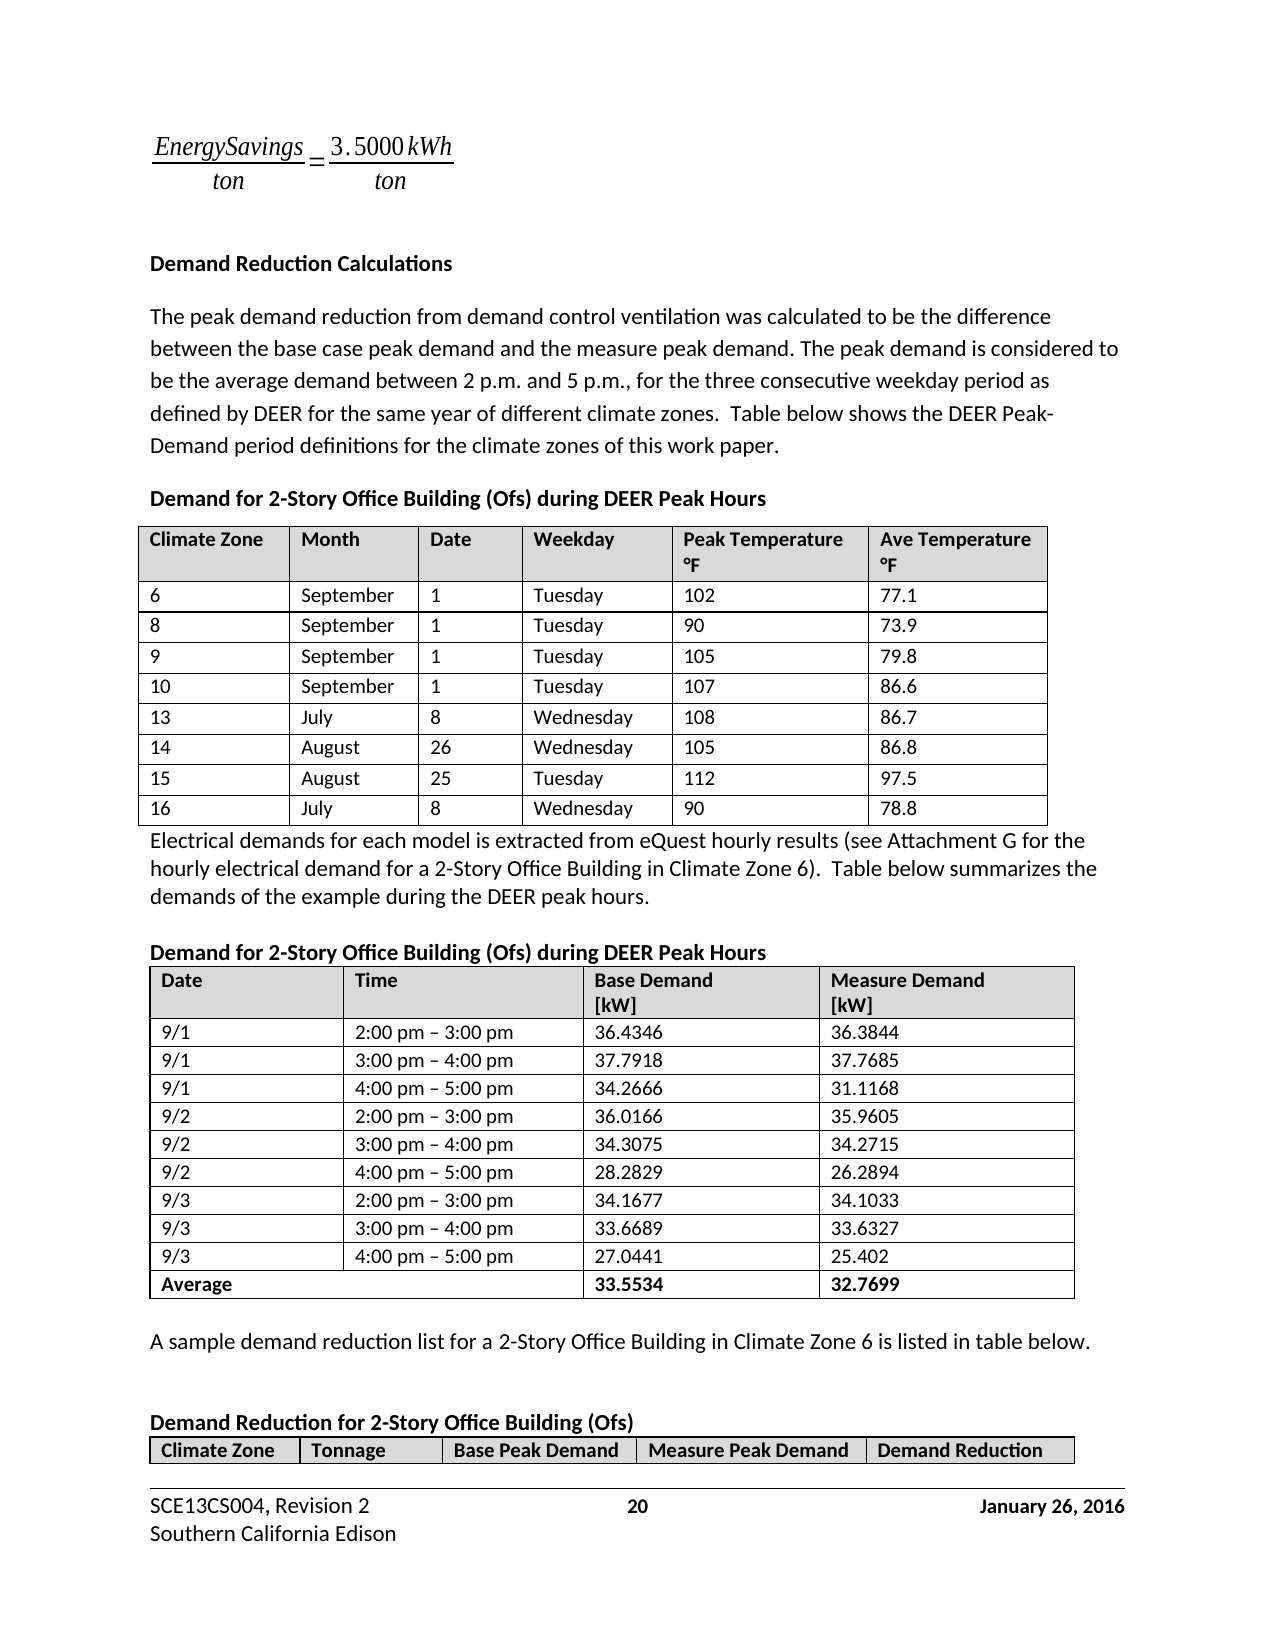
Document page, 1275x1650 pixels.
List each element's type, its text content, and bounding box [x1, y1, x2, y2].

table_cell 33.6327 [820, 1215, 1074, 1242]
table_header Ave Temperature °F [869, 527, 1047, 581]
table_header Date [151, 967, 343, 1018]
table_cell 1 [419, 582, 522, 611]
table_cell 3:00 pm – 4:00 pm [344, 1047, 583, 1074]
table_cell 4:00 pm – 5:00 pm [344, 1159, 583, 1186]
table_cell 26.2894 [820, 1159, 1074, 1186]
table_cell 9 [139, 643, 289, 672]
table_cell 73.9 [869, 613, 1047, 642]
text Electrical demands for each model is extracted from eQuest hourly results (see Attachment G for the hourly electrical demand for a 2-Story Office Building in Climate Zone 6). Table below summarizes the demands of the example during the DEER peak hours. [150, 568, 1125, 910]
table_cell 14 [139, 735, 289, 764]
table_cell 6 [139, 582, 289, 611]
table_cell July [290, 704, 418, 733]
table_cell 34.3075 [584, 1131, 819, 1158]
table_cell 2:00 pm – 3:00 pm [344, 1187, 583, 1214]
table_cell 9/3 [151, 1215, 343, 1242]
text Demand for 2-Story Office Building (Ofs) during DEER Peak Hours [150, 484, 1125, 512]
table_cell 32.7699 [820, 1271, 1074, 1298]
table_cell Tuesday [523, 674, 672, 703]
table_cell 33.6689 [584, 1215, 819, 1242]
table_cell 25 [419, 765, 522, 794]
table_cell 28.2829 [584, 1159, 819, 1186]
table_cell 105 [673, 643, 868, 672]
table_cell 112 [673, 765, 868, 794]
table_cell 102 [673, 582, 868, 611]
table_cell September [290, 674, 418, 703]
text A sample demand reduction list for a 2-Story Office Building in Climate Zone 6 is listed in table below. [150, 1327, 1125, 1355]
table_cell 8 [419, 704, 522, 733]
text The peak demand reduction from demand control ventilation was calculated to be the difference between the base case peak demand and the measure peak demand. The peak demand is considered to be the average demand between 2 p.m. and 5 p.m., for the three consecutive weekday period as defined by DEER for the same year of different climate zones. Table below shows the DEER Peak-Demand period definitions for the climate zones of this work paper. [150, 302, 1125, 459]
table_header Weekday [523, 527, 672, 581]
table_cell 33.5534 [584, 1271, 819, 1298]
table_cell Wednesday [523, 735, 672, 764]
table_cell 3:00 pm – 4:00 pm [344, 1131, 583, 1158]
table_header Time [344, 967, 583, 1018]
table_cell August [290, 735, 418, 764]
table_cell 15 [139, 765, 289, 794]
table_cell 34.1677 [584, 1187, 819, 1214]
table_cell Wednesday [523, 704, 672, 733]
table_cell 27.0441 [584, 1243, 819, 1270]
table_cell 4:00 pm – 5:00 pm [344, 1075, 583, 1102]
table_cell July [290, 796, 418, 825]
table_header Base Demand [kW] [584, 967, 819, 1018]
table_cell 97.5 [869, 765, 1047, 794]
table_cell 9/3 [151, 1243, 343, 1270]
table_cell 13 [139, 704, 289, 733]
table_header Tonnage [301, 1438, 442, 1463]
table_cell 79.8 [869, 643, 1047, 672]
table_cell 35.9605 [820, 1103, 1074, 1130]
table_cell 1 [419, 643, 522, 672]
table_cell August [290, 765, 418, 794]
table_cell 4:00 pm – 5:00 pm [344, 1243, 583, 1270]
table_cell 9/1 [151, 1047, 343, 1074]
table_cell 16 [139, 796, 289, 825]
table_cell 9/2 [151, 1103, 343, 1130]
table_cell 9/1 [151, 1019, 343, 1046]
table_header Month [290, 527, 418, 581]
table_cell September [290, 582, 418, 611]
table_cell 90 [673, 796, 868, 825]
table_cell September [290, 613, 418, 642]
table_cell 26 [419, 735, 522, 764]
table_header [637, 1438, 866, 1463]
table_cell Tuesday [523, 582, 672, 611]
table_cell 34.2666 [584, 1075, 819, 1102]
table_cell 9/2 [151, 1159, 343, 1186]
table_header Climate Zone [139, 527, 289, 581]
table_header Measure Demand [kW] [820, 967, 1074, 1018]
table_cell 8 [139, 613, 289, 642]
table_cell 9/1 [151, 1075, 343, 1102]
table_cell 34.1033 [820, 1187, 1074, 1214]
table_cell Tuesday [523, 643, 672, 672]
table_header Date [419, 527, 522, 581]
table_cell 1 [419, 613, 522, 642]
table_cell 36.0166 [584, 1103, 819, 1130]
table_header Peak Temperature °F [673, 527, 868, 581]
table_cell 86.7 [869, 704, 1047, 733]
table_cell 9/3 [151, 1187, 343, 1214]
table_cell Tuesday [523, 613, 672, 642]
table_cell 86.8 [869, 735, 1047, 764]
table_cell 107 [673, 674, 868, 703]
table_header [443, 1438, 636, 1463]
table_cell 2:00 pm – 3:00 pm [344, 1103, 583, 1130]
table_cell Wednesday [523, 796, 672, 825]
table_cell 36.4346 [584, 1019, 819, 1046]
table_cell 31.1168 [820, 1075, 1074, 1102]
table_cell 37.7918 [584, 1047, 819, 1074]
text Demand for 2-Story Office Building (Ofs) during DEER Peak Hours [150, 938, 1125, 966]
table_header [867, 1438, 1074, 1463]
table_cell 3:00 pm – 4:00 pm [344, 1215, 583, 1242]
table_cell Tuesday [523, 765, 672, 794]
table_cell 105 [673, 735, 868, 764]
table_cell 25.402 [820, 1243, 1074, 1270]
table_cell 77.1 [869, 582, 1047, 611]
table_cell 1 [419, 674, 522, 703]
table_cell 8 [419, 796, 522, 825]
table_cell 9/2 [151, 1131, 343, 1158]
table_cell 86.6 [869, 674, 1047, 703]
table_cell 37.7685 [820, 1047, 1074, 1074]
table_cell Average [151, 1271, 583, 1298]
table_header Climate Zone [151, 1438, 299, 1463]
table_cell 10 [139, 674, 289, 703]
table_cell September [290, 643, 418, 672]
table_cell 34.2715 [820, 1131, 1074, 1158]
text Demand Reduction for 2-Story Office Building (Ofs) [150, 1408, 1125, 1436]
table_cell 108 [673, 704, 868, 733]
table_cell 78.8 [869, 796, 1047, 825]
table_cell 90 [673, 613, 868, 642]
text Demand Reduction Calculations [150, 249, 1125, 277]
table_cell 2:00 pm – 3:00 pm [344, 1019, 583, 1046]
table_cell 36.3844 [820, 1019, 1074, 1046]
